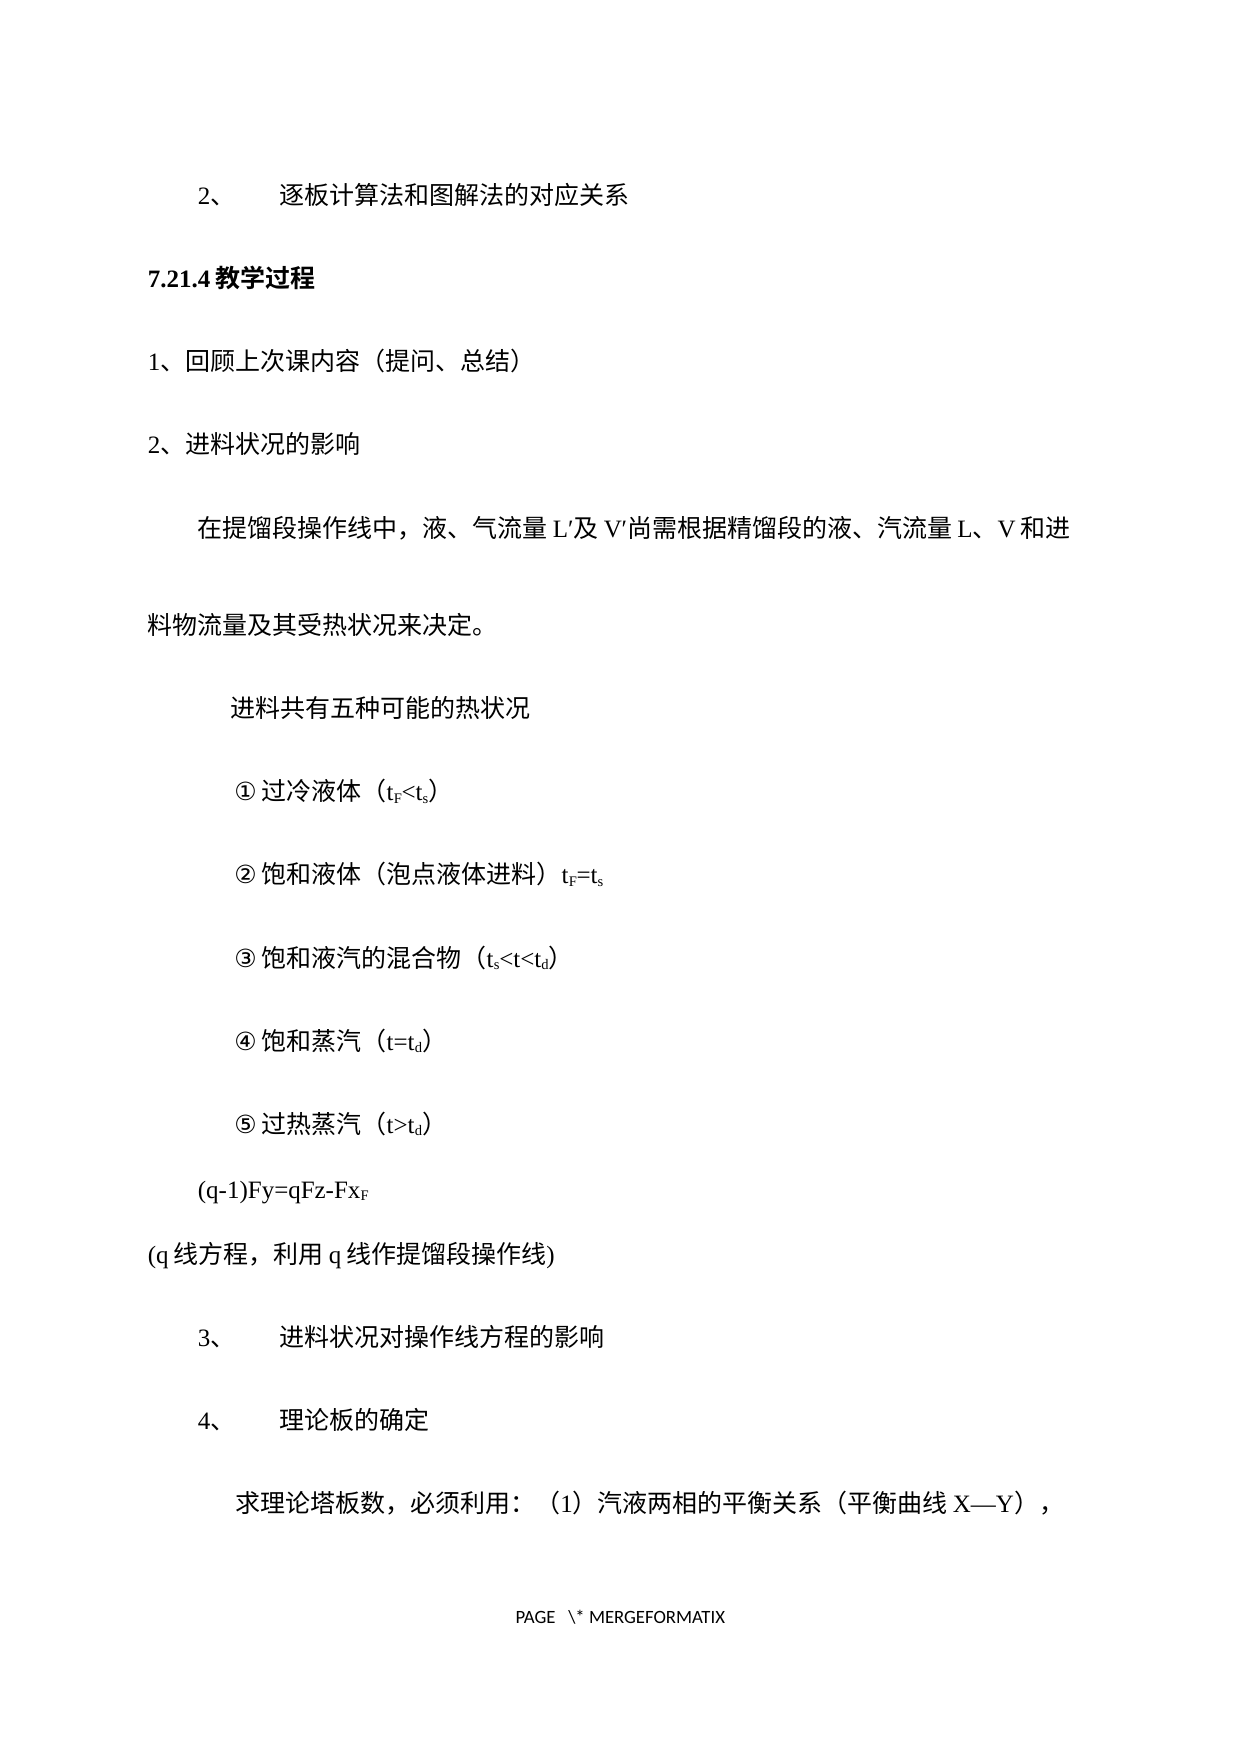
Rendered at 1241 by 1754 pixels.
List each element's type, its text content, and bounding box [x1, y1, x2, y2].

text (q线方程，利用q线作提馏段操作线) [148, 1220, 1092, 1285]
text ②饱和液体（泡点液体进料）tF=ts [213, 841, 1092, 906]
subtitle 7.21.4教学过程 [148, 244, 1092, 309]
text ①过冷液体（tF<ts） [213, 757, 1092, 822]
text (q-1)Fy=qFz-FxF [148, 1173, 1092, 1206]
text 2、进料状况的影响 [148, 411, 1092, 476]
text ④饱和蒸汽（t=td） [213, 1007, 1092, 1072]
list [235, 1469, 1092, 1534]
text 在提馏段操作线中，液、气流量L′及V′尚需根据精馏段的液、汽流量L、V和进料物流量及其受热状况来决定。 [148, 494, 1092, 656]
list 进料状况对操作线方程的影响 [198, 1303, 1092, 1368]
text 进料共有五种可能的热状况 [181, 674, 1092, 739]
list 理论板的确定 [198, 1386, 1092, 1451]
text ⑤过热蒸汽（t>td） [213, 1090, 1092, 1155]
list 逐板计算法和图解法的对应关系 [198, 161, 1092, 226]
text ③饱和液汽的混合物（ts<t<td） [213, 924, 1092, 989]
text 1、回顾上次课内容（提问、总结） [148, 327, 1092, 392]
